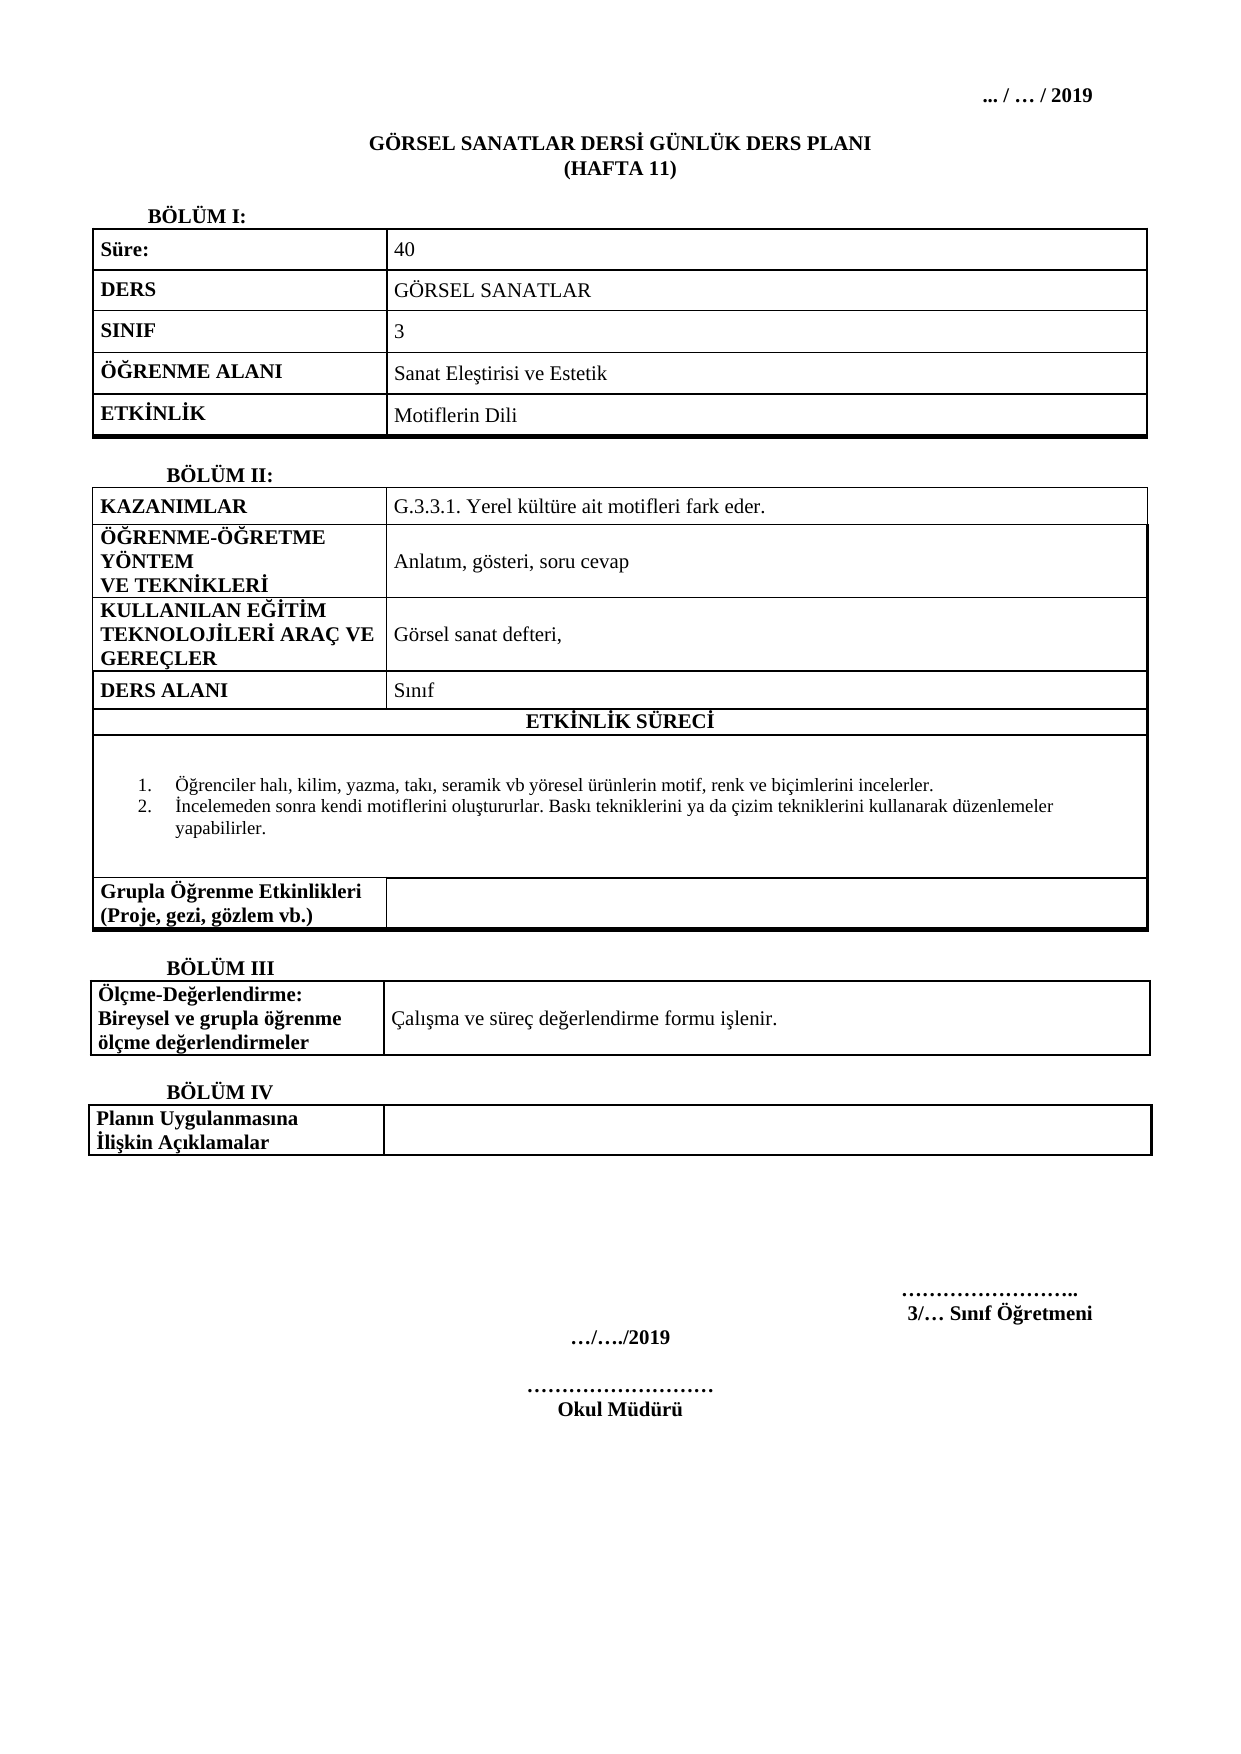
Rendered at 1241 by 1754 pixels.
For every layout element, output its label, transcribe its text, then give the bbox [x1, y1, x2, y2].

table_cell Sınıf [387, 672, 1146, 708]
text …/…./2019 [148, 1325, 1093, 1349]
text ……………………… [148, 1373, 1093, 1397]
table_cell Motiflerin Dili [388, 395, 1146, 434]
table_cell GÖRSEL SANATLAR [388, 271, 1146, 310]
text (HAFTA 11) [148, 155, 1093, 179]
table_cell ÖĞRENME-ÖĞRETME YÖNTEM VE TEKNİKLERİ [93, 525, 386, 597]
table_cell Grupla Öğrenme Etkinlikleri (Proje, gezi, gözlem vb.) [94, 878, 386, 927]
text 3/… Sınıf Öğretmeni [148, 1301, 1093, 1325]
table_cell DERS ALANI [94, 672, 386, 708]
subtitle BÖLÜM III [148, 956, 1093, 980]
table_cell [387, 879, 1146, 927]
table_cell Öğrenciler halı, kilim, yazma, takı, seramik vb yöresel ürünlerin motif, renk ve biçimlerini incelerler. İncelemeden sonra kendi motiflerini oluştururlar. Baskı tekniklerini ya da çizim tekniklerini kullanarak düzenlemeler yapabilirler. [94, 736, 1146, 877]
table_header Ölçme-Değerlendirme: Bireysel ve grupla öğrenme ölçme değerlendirmeler [92, 982, 383, 1054]
text Okul Müdürü [148, 1397, 1093, 1421]
table_header Süre: [94, 230, 386, 269]
table_header KAZANIMLAR [93, 488, 386, 524]
text BÖLÜM I: [148, 203, 1093, 228]
text ... / … / 2019 [148, 83, 1093, 107]
table_cell 3 [388, 311, 1146, 352]
subtitle BÖLÜM IV [148, 1080, 1093, 1104]
table_header Planın Uygulanmasına İlişkin Açıklamalar [90, 1106, 383, 1154]
table_cell DERS [94, 271, 386, 310]
text GÖRSEL SANATLAR DERSİ GÜNLÜK DERS PLANI [148, 131, 1093, 155]
table_cell Anlatım, gösteri, soru cevap [387, 525, 1146, 597]
table_cell Sanat Eleştirisi ve Estetik [388, 353, 1146, 393]
table_header Çalışma ve süreç değerlendirme formu işlenir. [385, 982, 1149, 1054]
text BÖLÜM II: [148, 463, 1093, 487]
table_header 40 [388, 230, 1146, 269]
table_header [385, 1106, 1150, 1154]
table_cell ETKİNLİK [94, 395, 386, 434]
text …………………….. [811, 1277, 1093, 1301]
table_cell ÖĞRENME ALANI [94, 353, 386, 393]
table_cell Görsel sanat defteri, [387, 598, 1146, 670]
table_header G.3.3.1. Yerel kültüre ait motifleri fark eder. [387, 488, 1147, 524]
table_cell ETKİNLİK SÜRECİ [94, 710, 1146, 733]
table_cell KULLANILAN EĞİTİM TEKNOLOJİLERİ ARAÇ VE GEREÇLER [93, 598, 386, 670]
table_cell SINIF [94, 311, 386, 352]
